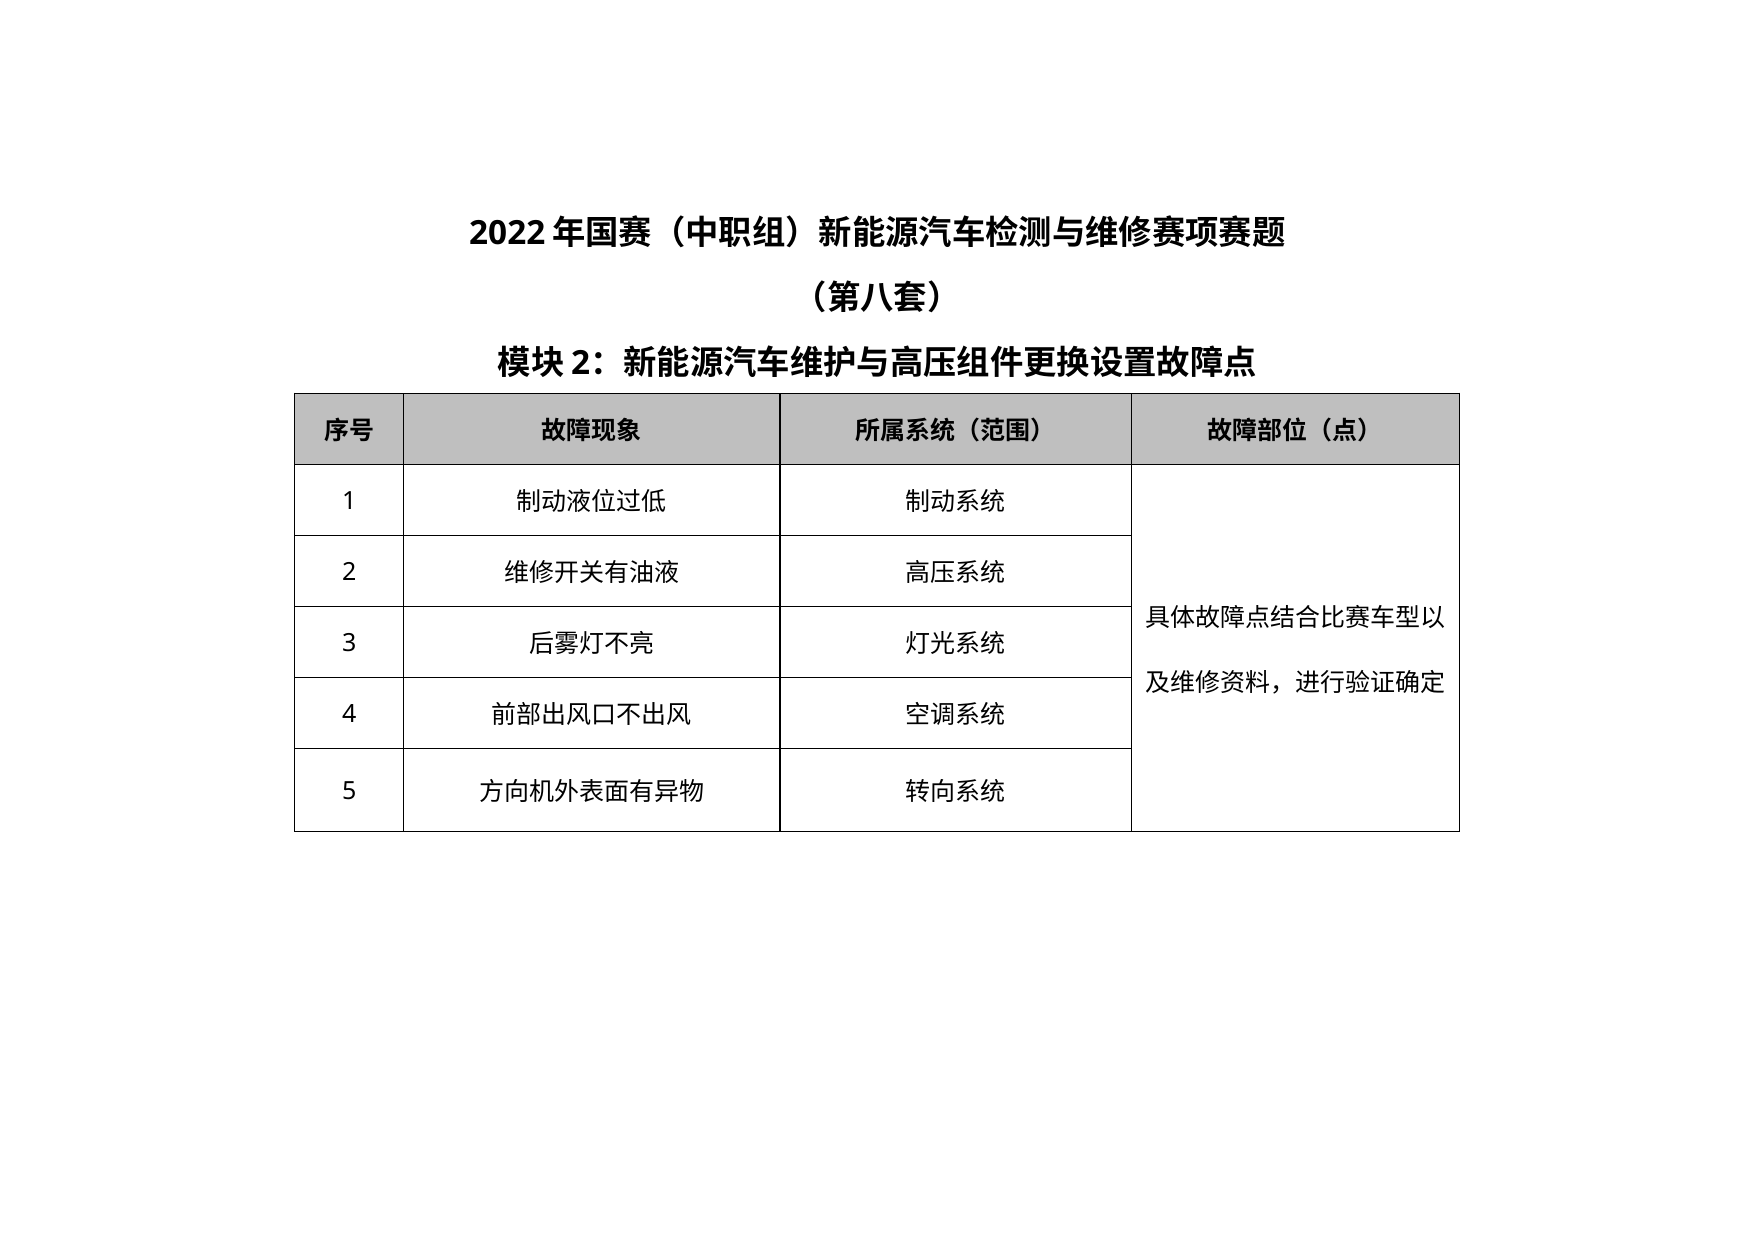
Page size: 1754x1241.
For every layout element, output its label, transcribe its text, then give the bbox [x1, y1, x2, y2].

table_cell 2 [295, 536, 403, 606]
table_cell 4 [295, 678, 403, 748]
table_cell 5 [295, 749, 403, 831]
table_cell 具体故障点结合比赛车型以及维修资料，进行验证确定 [1132, 465, 1459, 831]
table_cell 维修开关有油液 [404, 536, 779, 606]
table_cell 前部出风口不出风 [404, 678, 779, 748]
subtitle 模块2：新能源汽车维护与高压组件更换设置故障点 [150, 328, 1604, 393]
table_cell 灯光系统 [781, 607, 1131, 677]
table_cell 3 [295, 607, 403, 677]
table_cell 空调系统 [781, 678, 1131, 748]
table_cell 后雾灯不亮 [404, 607, 779, 677]
table_cell 制动系统 [781, 465, 1131, 535]
table_header 故障部位（点） [1132, 394, 1459, 464]
table_header 序号 [295, 394, 403, 464]
table_cell 制动液位过低 [404, 465, 779, 535]
table_cell 高压系统 [781, 536, 1131, 606]
subtitle （第八套） [150, 263, 1604, 328]
table_header 所属系统（范围） [781, 394, 1131, 464]
table_cell 1 [295, 465, 403, 535]
table_cell 转向系统 [781, 749, 1131, 831]
table_cell 方向机外表面有异物 [404, 749, 779, 831]
table_header 故障现象 [404, 394, 779, 464]
subtitle 2022年国赛（中职组）新能源汽车检测与维修赛项赛题 [150, 198, 1604, 263]
